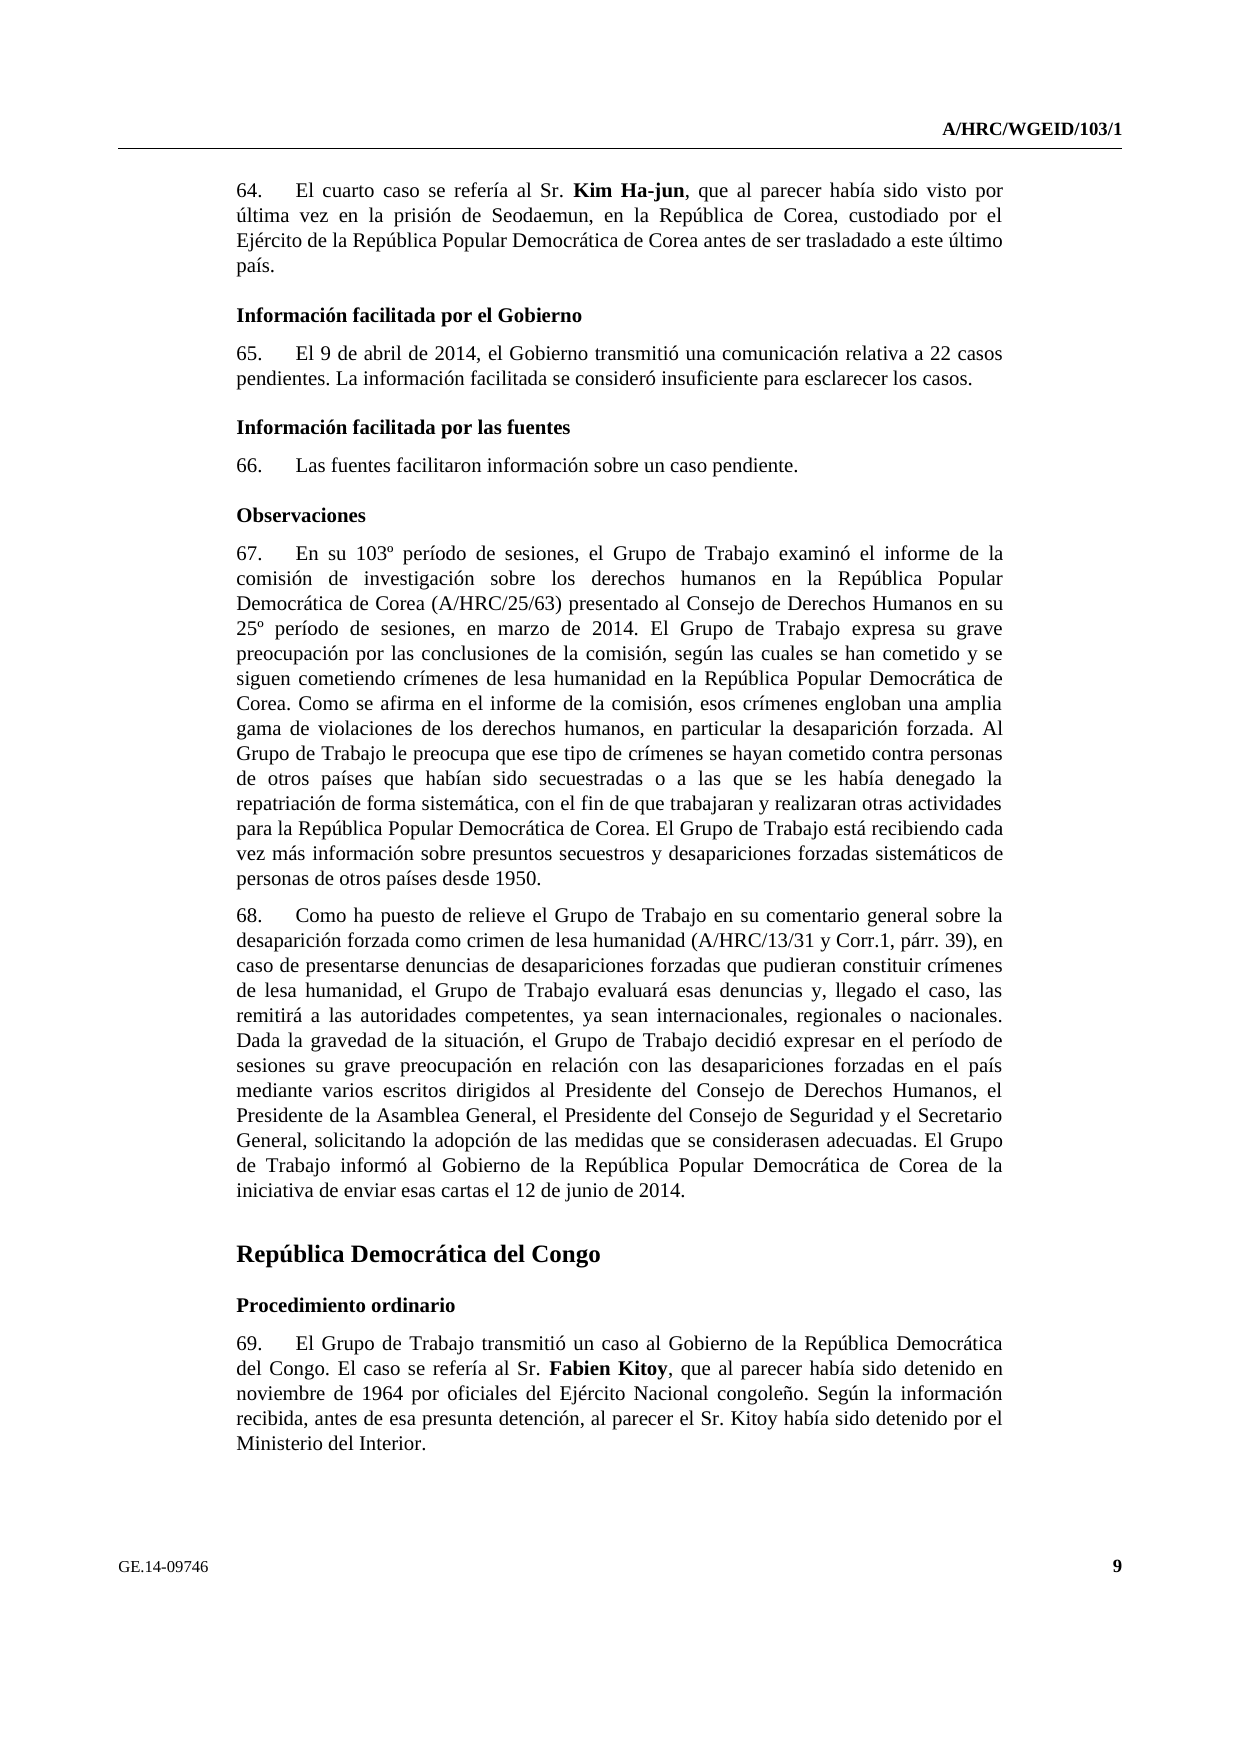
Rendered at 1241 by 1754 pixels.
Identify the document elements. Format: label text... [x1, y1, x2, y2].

text 67. En su 103º período de sesiones, el Grupo de Trabajo examinó el informe de la comisión de investigación sobre los derechos humanos en la República Popular Democrática de Corea (A/HRC/25/63) presentado al Consejo de Derechos Humanos en su 25º período de sesiones, en marzo de 2014. El Grupo de Trabajo expresa su grave preocupación por las conclusiones de la comisión, según las cuales se han cometido y se siguen cometiendo crímenes de lesa humanidad en la República Popular Democrática de Corea. Como se afirma en el informe de la comisión, esos crímenes engloban una amplia gama de violaciones de los derechos humanos, en particular la desaparición forzada. Al Grupo de Trabajo le preocupa que ese tipo de crímenes se hayan cometido contra personas de otros países que habían sido secuestradas o a las que se les había denegado la repatriación de forma sistemática, con el fin de que trabajaran y realizaran otras actividades para la República Popular Democrática de Corea. El Grupo de Trabajo está recibiendo cada vez más información sobre presuntos secuestros y desapariciones forzadas sistemáticos de personas de otros países desde 1950. [236, 540, 1004, 890]
text 69. El Grupo de Trabajo transmitió un caso al Gobierno de la República Democrática del Congo. El caso se refería al Sr. Fabien Kitoy, que al parecer había sido detenido en noviembre de 1964 por oficiales del Ejército Nacional congoleño. Según la información recibida, antes de esa presunta detención, al parecer el Sr. Kitoy había sido detenido por el Ministerio del Interior. [236, 1330, 1004, 1455]
text Información facilitada por las fuentes [118, 415, 1004, 440]
text 68. Como ha puesto de relieve el Grupo de Trabajo en su comentario general sobre la desaparición forzada como crimen de lesa humanidad (A/HRC/13/31 y Corr.1, párr. 39), en caso de presentarse denuncias de desapariciones forzadas que pudieran constituir crímenes de lesa humanidad, el Grupo de Trabajo evaluará esas denuncias y, llegado el caso, las remitirá a las autoridades competentes, ya sean internacionales, regionales o nacionales. Dada la gravedad de la situación, el Grupo de Trabajo decidió expresar en el período de sesiones su grave preocupación en relación con las desapariciones forzadas en el país mediante varios escritos dirigidos al Presidente del Consejo de Derechos Humanos, el Presidente de la Asamblea General, el Presidente del Consejo de Seguridad y el Secretario General, solicitando la adopción de las medidas que se considerasen adecuadas. El Grupo de Trabajo informó al Gobierno de la República Popular Democrática de Corea de la iniciativa de enviar esas cartas el 12 de junio de 2014. [236, 902, 1004, 1202]
text Observaciones [118, 502, 1004, 527]
text 64. El cuarto caso se refería al Sr. Kim Ha-jun, que al parecer había sido visto por última vez en la prisión de Seodaemun, en la República de Corea, custodiado por el Ejército de la República Popular Democrática de Corea antes de ser trasladado a este último país. [236, 177, 1004, 277]
text República Democrática del Congo [118, 1240, 1004, 1268]
text Procedimiento ordinario [118, 1293, 1004, 1318]
text 65. El 9 de abril de 2014, el Gobierno transmitió una comunicación relativa a 22 casos pendientes. La información facilitada se consideró insuficiente para esclarecer los casos. [236, 340, 1004, 390]
text Información facilitada por el Gobierno [118, 302, 1004, 327]
text 66. Las fuentes facilitaron información sobre un caso pendiente. [236, 452, 1004, 477]
